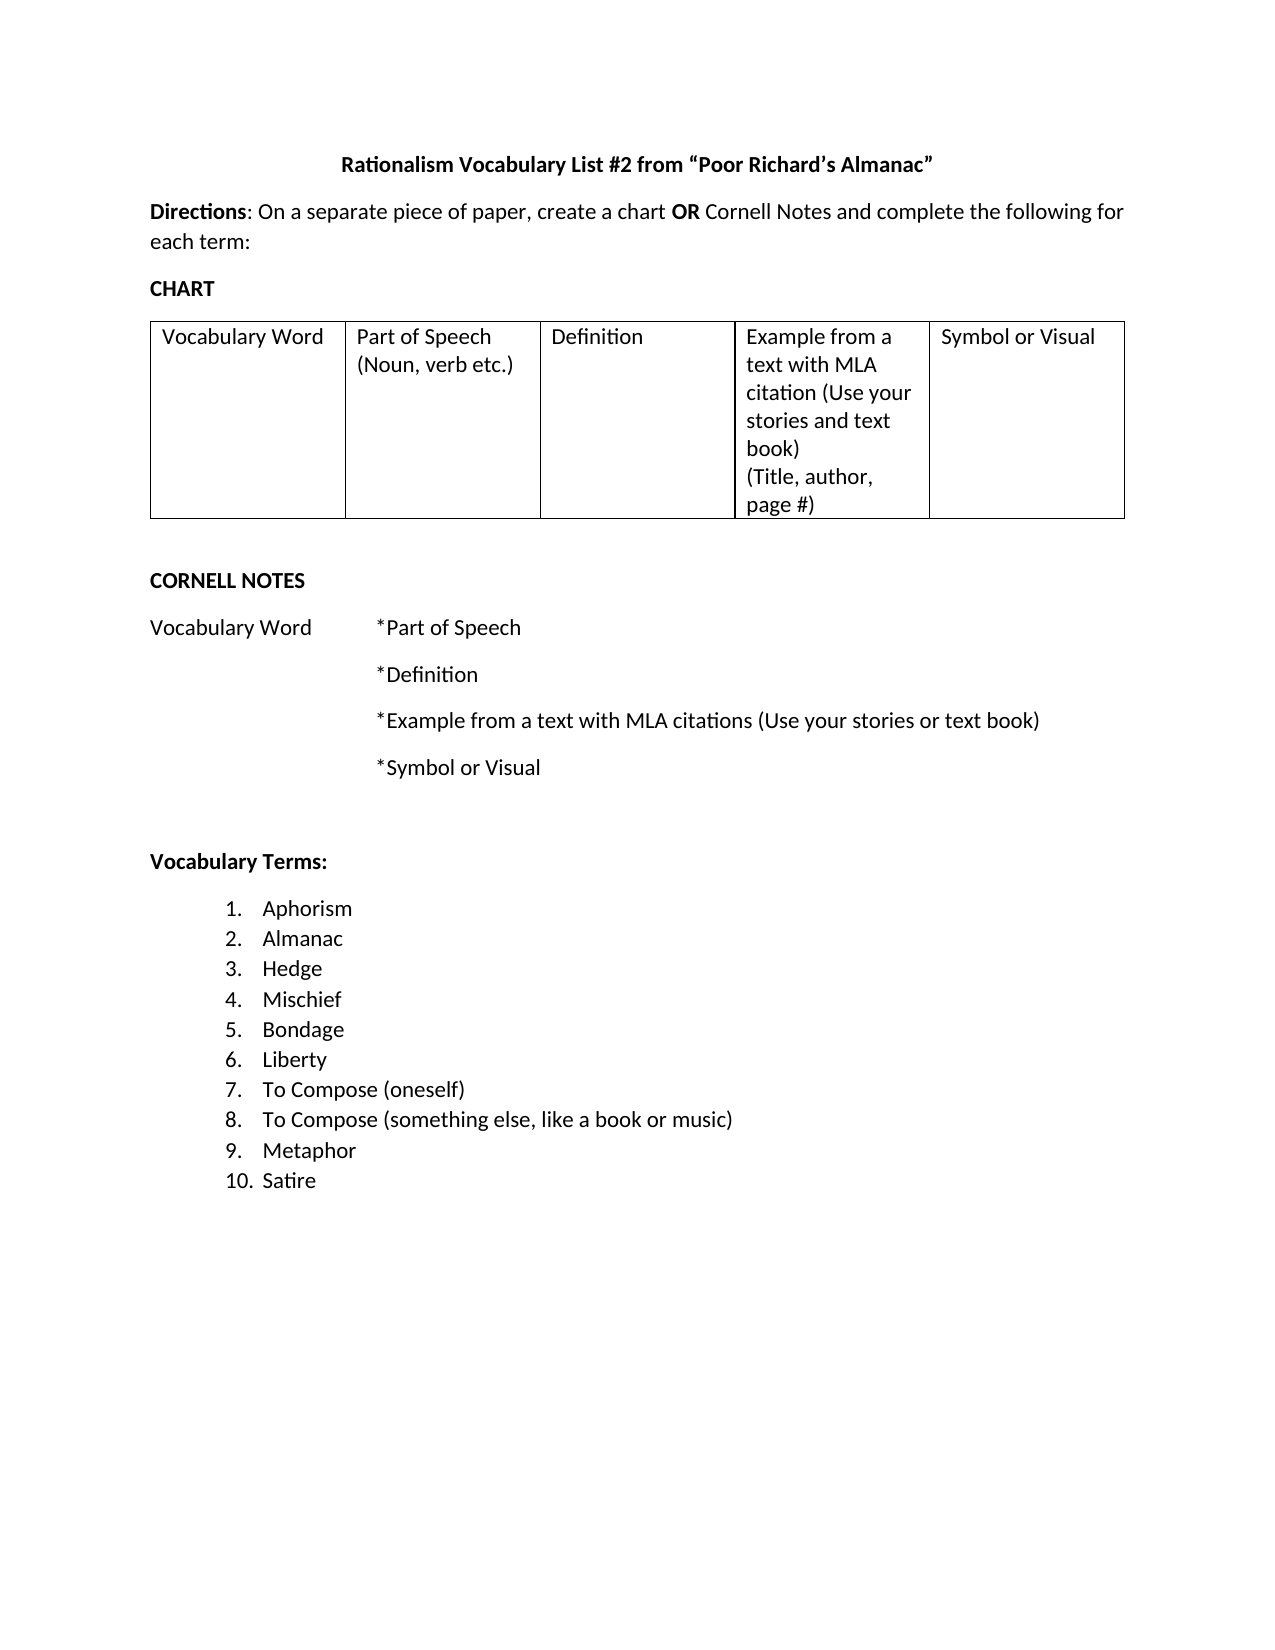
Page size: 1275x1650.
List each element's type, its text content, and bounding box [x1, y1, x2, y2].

list Aphorism [225, 894, 1125, 922]
list Metaphor [225, 1136, 1125, 1164]
text Vocabulary Terms: [150, 847, 1125, 875]
list To Compose (oneself) [225, 1075, 1125, 1103]
list Satire [225, 1166, 1125, 1194]
text CORNELL NOTES [150, 566, 1125, 594]
table_header Vocabulary Word [151, 322, 345, 518]
text CHART [150, 274, 1125, 302]
list Bondage [225, 1015, 1125, 1043]
text Rationalism Vocabulary List #2 from “Poor Richard’s Almanac” [150, 150, 1125, 178]
list Liberty [225, 1045, 1125, 1073]
table_header Symbol or Visual [930, 322, 1124, 518]
text Directions: On a separate piece of paper, create a chart OR Cornell Notes and complete the following for each term: [150, 197, 1125, 255]
list Almanac [225, 924, 1125, 952]
text *Definition [300, 660, 1125, 688]
table_header Example from a text with MLA citation (Use your stories and text book) (Title, author, page #) [736, 322, 929, 518]
table_header Definition [541, 322, 734, 518]
list Mischief [225, 985, 1125, 1013]
list To Compose (something else, like a book or music) [225, 1106, 1125, 1133]
table_header Part of Speech (Noun, verb etc.) [346, 322, 540, 518]
text *Example from a text with MLA citations (Use your stories or text book) [150, 707, 1125, 734]
text *Symbol or Visual [150, 753, 1125, 781]
text Vocabulary Word *Part of Speech [150, 613, 1125, 641]
list Hedge [225, 954, 1125, 982]
